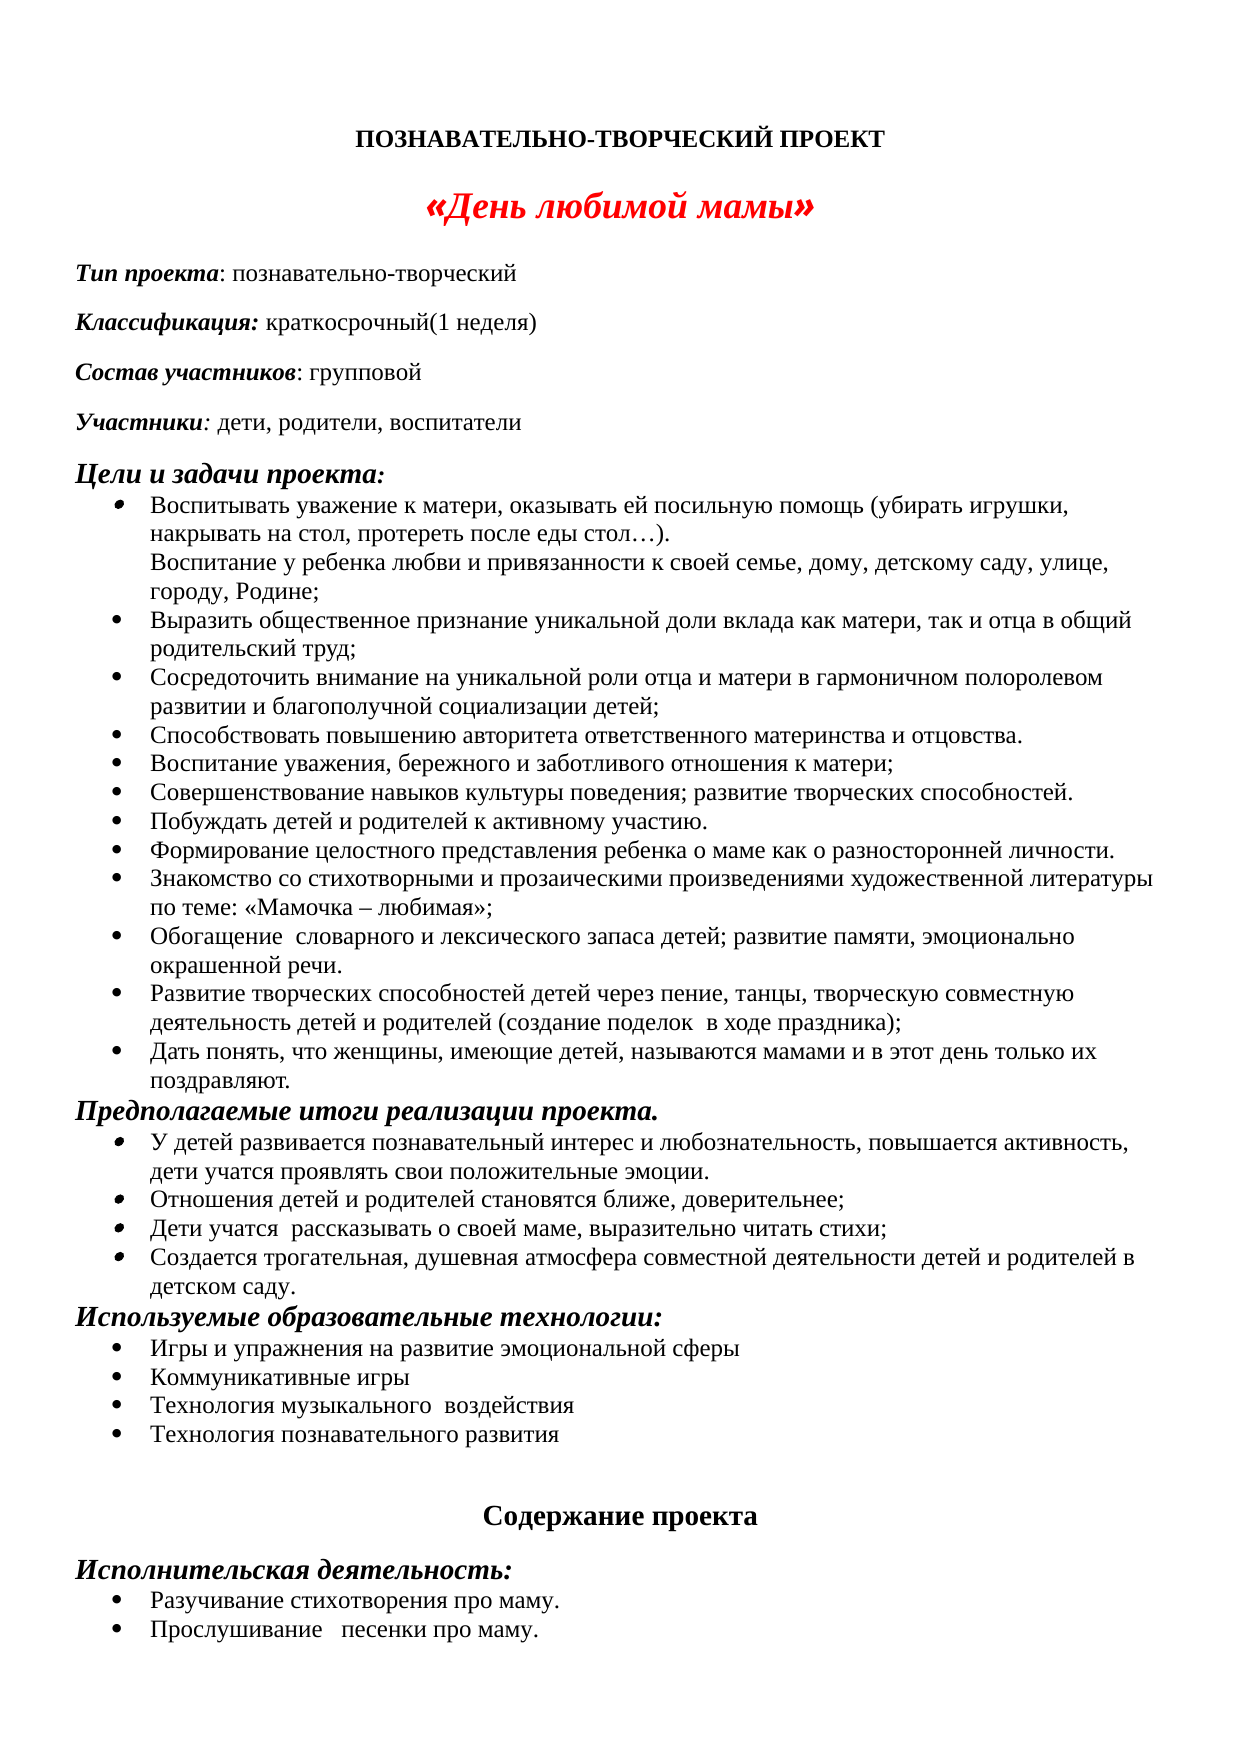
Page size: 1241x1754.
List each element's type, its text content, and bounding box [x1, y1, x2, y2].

list Создается трогательная, душевная атмосфера совместной деятельности детей и родителей в детском саду. [112, 1242, 1165, 1299]
list Выразить общественное признание уникальной доли вклада как матери, так и отца в общий родительский труд; [112, 605, 1165, 662]
list Знакомство со стихотворными и прозаическими произведениями художественной литературы по теме: «Мамочка – любимая»; [112, 863, 1165, 921]
list Технология музыкального воздействия [112, 1391, 1165, 1419]
list Обогащение словарного и лексического запаса детей; развитие памяти, эмоционально окрашенной речи. [112, 921, 1165, 978]
text Исполнительская деятельность: [75, 1552, 1165, 1586]
list Дать понять, что женщины, имеющие детей, называются мамами и в этот день только их поздравляют. [112, 1036, 1165, 1093]
list Побуждать детей и родителей к активному участию. [112, 806, 1165, 835]
text Состав участников: групповой [75, 357, 1165, 386]
text Используемые образовательные технологии: [75, 1299, 1165, 1333]
text Цели и задачи проекта: [75, 456, 1165, 490]
text Содержание проекта [75, 1498, 1165, 1531]
list Совершенствование навыков культуры поведения; развитие творческих способностей. [112, 777, 1165, 806]
list Игры и упражнения на развитие эмоциональной сферы [112, 1333, 1165, 1362]
list Развитие творческих способностей детей через пение, танцы, творческую совместную деятельность детей и родителей (создание поделок в ходе праздника); [112, 978, 1165, 1036]
text Предполагаемые итоги реализации проекта. [75, 1093, 1165, 1127]
list Коммуникативные игры [112, 1362, 1165, 1391]
list Разучивание стихотворения про маму. [112, 1586, 1165, 1614]
list Дети учатся рассказывать о своей маме, выразительно читать стихи; [112, 1213, 1165, 1242]
list У детей развивается познавательный интерес и любознательность, повышается активность, дети учатся проявлять свои положительные эмоции. [112, 1127, 1165, 1184]
list Воспитывать уважение к матери, оказывать ей посильную помощь (убирать игрушки, накрывать на стол, протереть после еды стол…). Воспитание у ребенка любви и привязанности к своей семье, дому, детскому саду, улице, городу, Родине; [112, 490, 1165, 605]
text ПОЗНАВАТЕЛЬНО-ТВОРЧЕСКИЙ ПРОЕКТ [75, 124, 1165, 153]
list Прослушивание песенки про маму. [112, 1614, 1165, 1643]
list Воспитание уважения, бережного и заботливого отношения к матери; [112, 748, 1165, 777]
list Способствовать повышению авторитета ответственного материнства и отцовства. [112, 720, 1165, 748]
text Тип проекта: познавательно-творческий [75, 258, 1165, 287]
list Формирование целостного представления ребенка о маме как о разносторонней личности. [112, 835, 1165, 863]
text «День любимой мамы» [75, 178, 1165, 229]
list Отношения детей и родителей становятся ближе, доверительнее; [112, 1184, 1165, 1213]
text Участники: дети, родители, воспитатели [75, 407, 1165, 435]
list Сосредоточить внимание на уникальной роли отца и матери в гармоничном полоролевом развитии и благополучной социализации детей; [112, 662, 1165, 720]
list Технология познавательного развития [112, 1419, 1165, 1448]
text Классификация: краткосрочный(1 неделя) [75, 307, 1165, 336]
